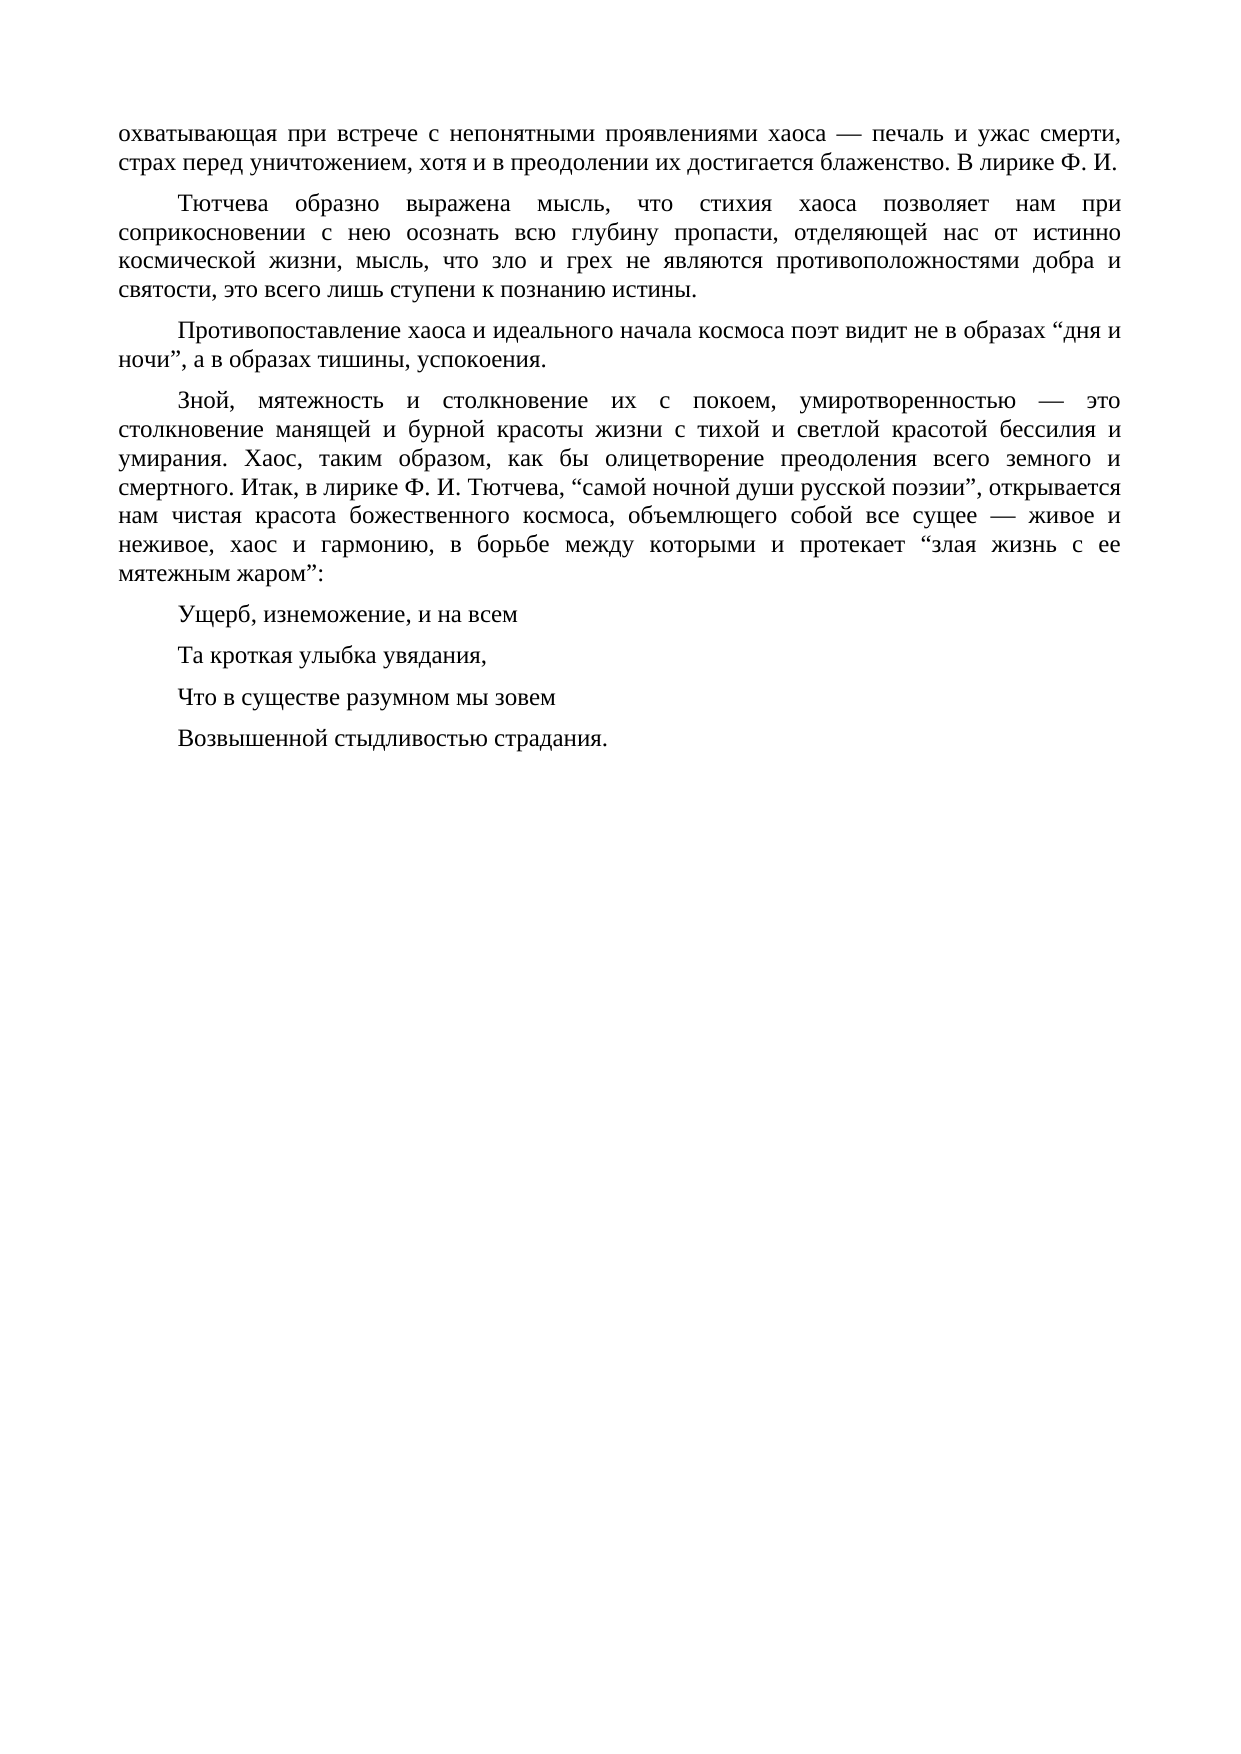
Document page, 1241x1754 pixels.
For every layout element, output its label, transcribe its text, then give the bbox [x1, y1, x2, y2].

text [118, 118, 1122, 176]
text Та кроткая улыбка увядания, [118, 641, 1122, 669]
text Возвышенной стыдливостью страдания. [118, 723, 1122, 752]
text Ущерб, изнеможение, и на всем [118, 599, 1122, 628]
text Что в существе разумном мы зовем [118, 682, 1122, 711]
text Зной, мятежность и столкновение их с покоем, умиротворенностью — это столкновение манящей и бурной красоты жизни с тихой и светлой красотой бессилия и умирания. Хаос, таким образом, как бы олицетворение преодоления всего земного и смертного. Итак, в лирике Ф. И. Тютчева, “самой ночной души русской поэзии”, открывается нам чистая красота божественного космоса, объемлющего собой все сущее — живое и неживое, хаос и гармонию, в борьбе между которыми и протекает “злая жизнь с ее мятежным жаром”: [118, 386, 1122, 587]
text Тютчева образно выражена мысль, что стихия хаоса позволяет нам при соприкосновении с нею осознать всю глубину пропасти, отделяющей нас от истинно космической жизни, мысль, что зло и грех не являются противоположностями добра и святости, это всего лишь ступени к познанию истины. [118, 188, 1122, 303]
text Противопоставление хаоса и идеального начала космоса поэт видит не в образах “дня и ночи”, а в образах тишины, успокоения. [118, 316, 1122, 373]
